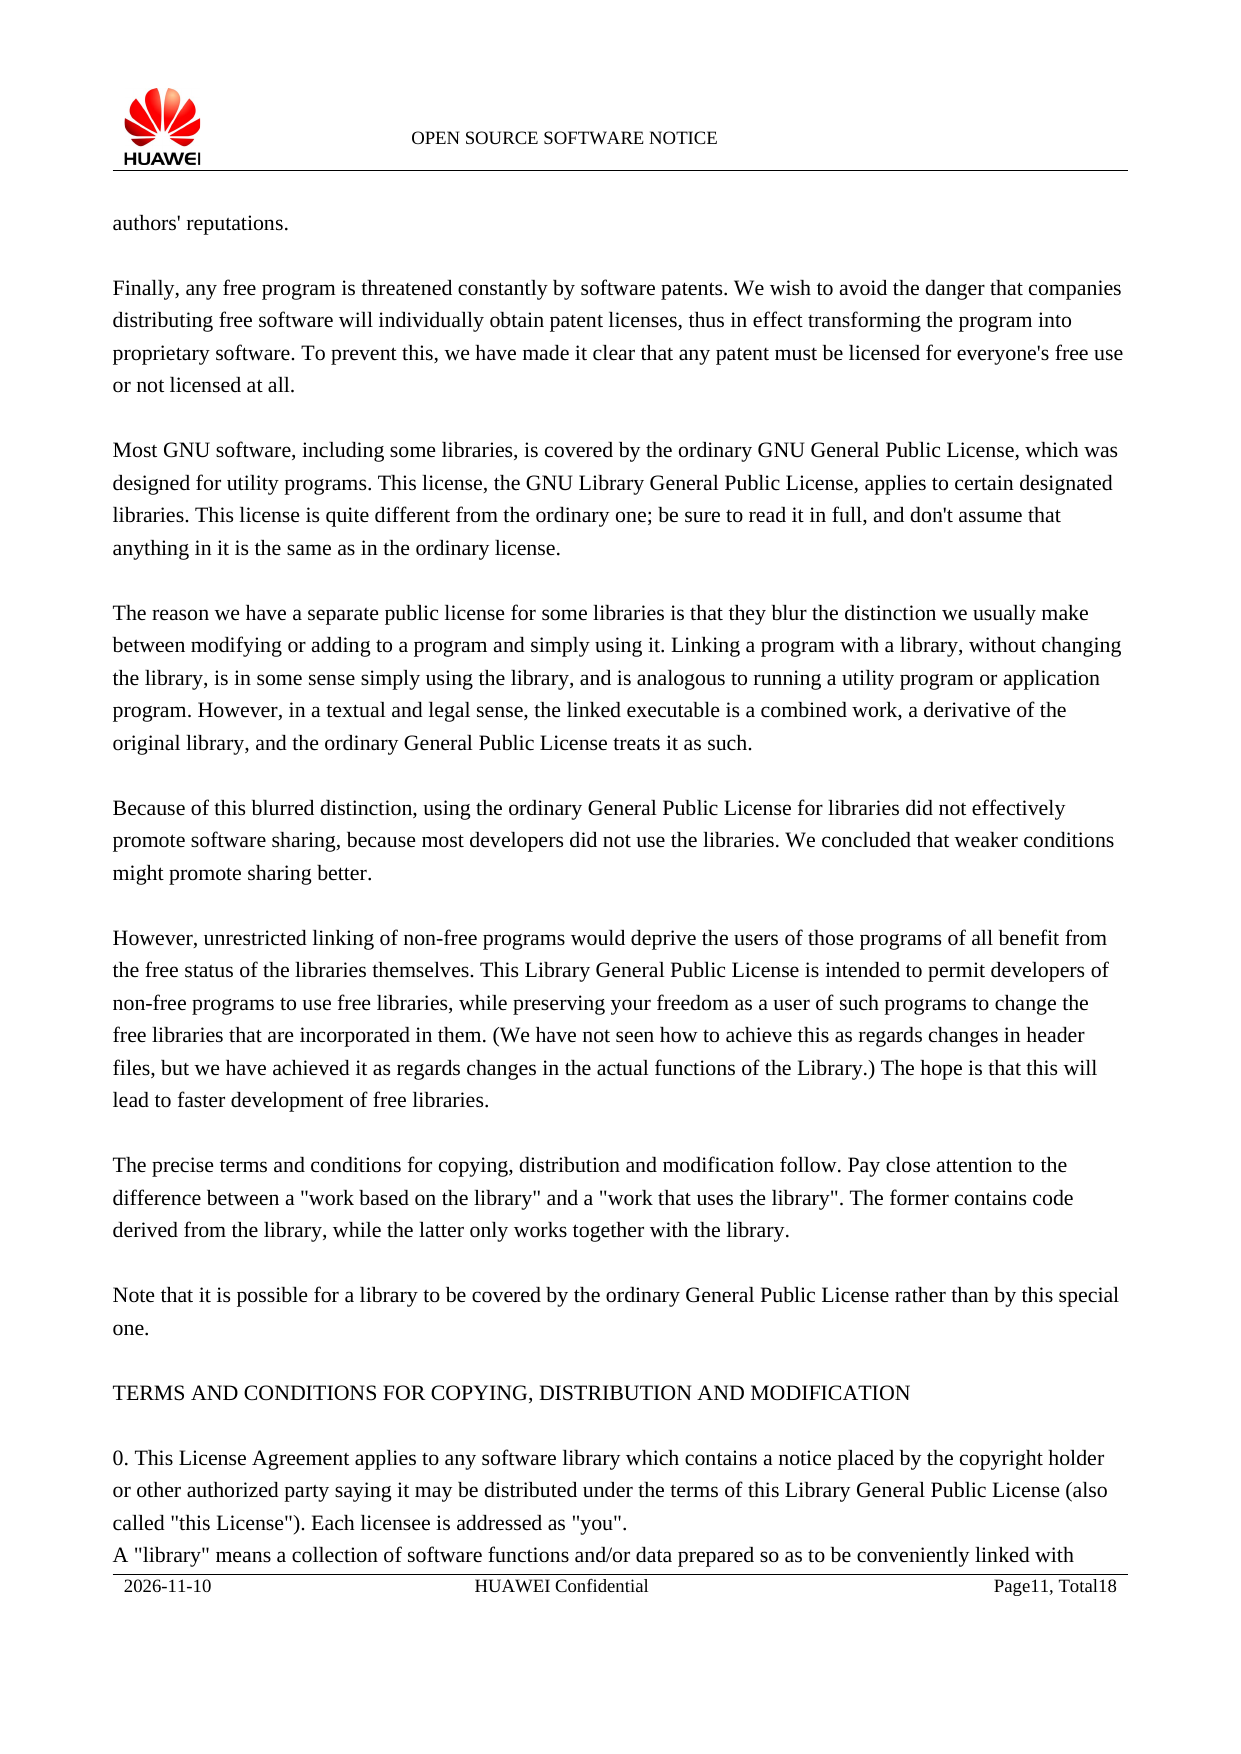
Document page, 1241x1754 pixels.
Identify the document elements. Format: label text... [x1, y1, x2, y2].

picture [124, 88, 201, 165]
